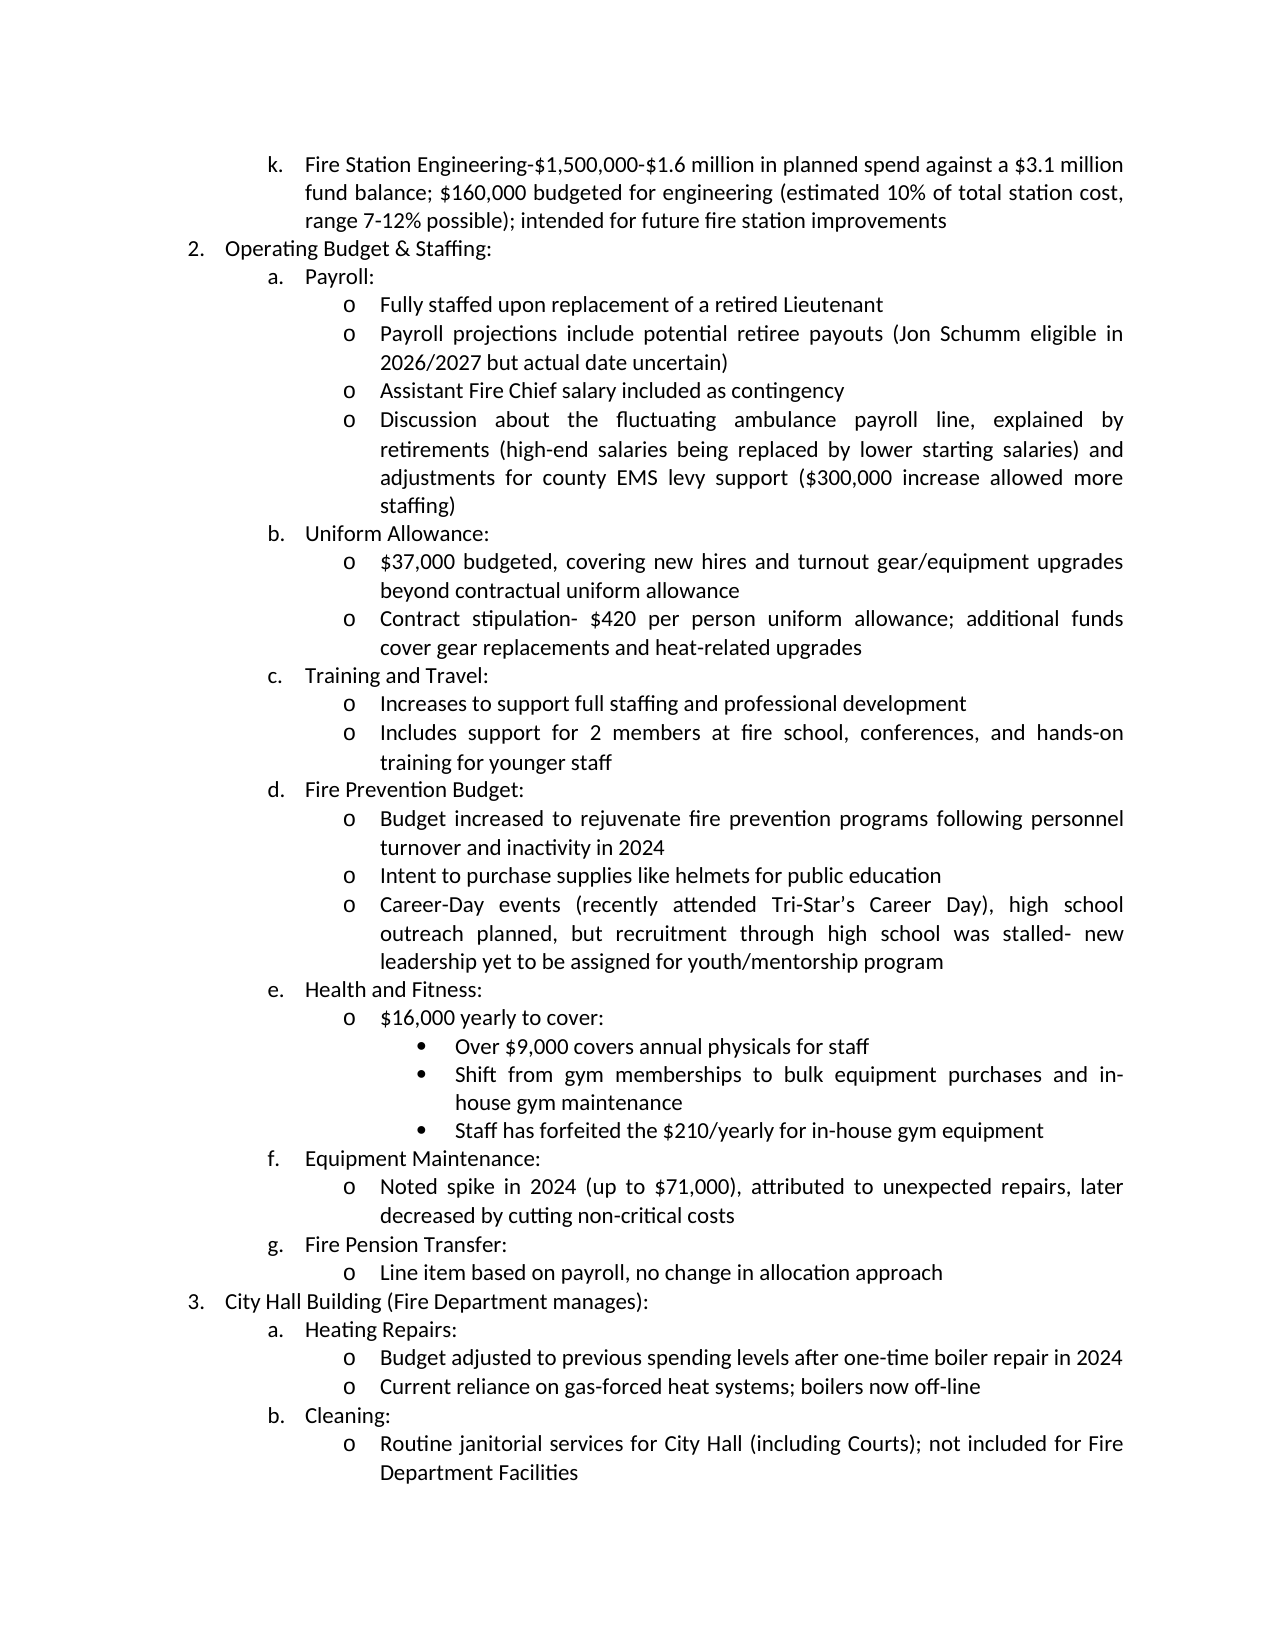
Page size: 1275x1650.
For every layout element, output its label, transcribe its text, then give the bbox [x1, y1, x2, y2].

list Cleaning: [267, 1401, 1125, 1429]
list Fire Prevention Budget: [267, 776, 1125, 804]
list Noted spike in 2024 (up to $71,000), attributed to unexpected repairs, later decreased by cutting non-critical costs [342, 1172, 1125, 1230]
list Shift from gym memberships to bulk equipment purchases and in-house gym maintenance [417, 1060, 1125, 1116]
list Staff has forfeited the $210/yearly for in-house gym equipment [417, 1116, 1125, 1144]
list Assistant Fire Chief salary included as contingency [342, 376, 1125, 406]
list City Hall Building (Fire Department manages): [187, 1287, 1125, 1315]
list Over $9,000 covers annual physicals for staff [417, 1032, 1125, 1060]
list Training and Travel: [267, 661, 1125, 689]
list Current reliance on gas-forced heat systems; boilers now off-line [342, 1372, 1125, 1401]
list Fire Station Engineering-$1,500,000-$1.6 million in planned spend against a $3.1 million fund balance; $160,000 budgeted for engineering (estimated 10% of total station cost, range 7-12% possible); intended for future fire station improvements [267, 150, 1125, 234]
list Operating Budget & Staffing: [187, 234, 1125, 262]
list Contract stipulation- $420 per person uniform allowance; additional funds cover gear replacements and heat-related upgrades [342, 604, 1125, 661]
list Includes support for 2 members at fire school, conferences, and hands-on training for younger staff [342, 718, 1125, 776]
list Budget adjusted to previous spending levels after one-time boiler repair in 2024 [342, 1343, 1125, 1372]
list $37,000 budgeted, covering new hires and turnout gear/equipment upgrades beyond contractual uniform allowance [342, 547, 1125, 604]
list Health and Fitness: [267, 975, 1125, 1003]
list Discussion about the fluctuating ambulance payroll line, explained by retirements (high-end salaries being replaced by lower starting salaries) and adjustments for county EMS levy support ($300,000 increase allowed more staffing) [342, 406, 1125, 519]
list Equipment Maintenance: [267, 1144, 1125, 1172]
list Intent to purchase supplies like helmets for public education [342, 861, 1125, 890]
list Heating Repairs: [267, 1315, 1125, 1343]
list Uniform Allowance: [267, 519, 1125, 547]
list Increases to support full staffing and professional development [342, 689, 1125, 718]
list Routine janitorial services for City Hall (including Courts); not included for Fire Department Facilities [342, 1429, 1125, 1486]
list Budget increased to rejuvenate fire prevention programs following personnel turnover and inactivity in 2024 [342, 804, 1125, 861]
list Payroll: [267, 262, 1125, 290]
list Career-Day events (recently attended Tri-Star’s Career Day), high school outreach planned, but recruitment through high school was stalled- new leadership yet to be assigned for youth/mentorship program [342, 890, 1125, 975]
list Payroll projections include potential retiree payouts (Jon Schumm eligible in 2026/2027 but actual date uncertain) [342, 319, 1125, 376]
list $16,000 yearly to cover: [342, 1003, 1125, 1032]
list Fully staffed upon replacement of a retired Lieutenant [342, 290, 1125, 319]
list Line item based on payroll, no change in allocation approach [342, 1258, 1125, 1287]
list Fire Pension Transfer: [267, 1230, 1125, 1258]
